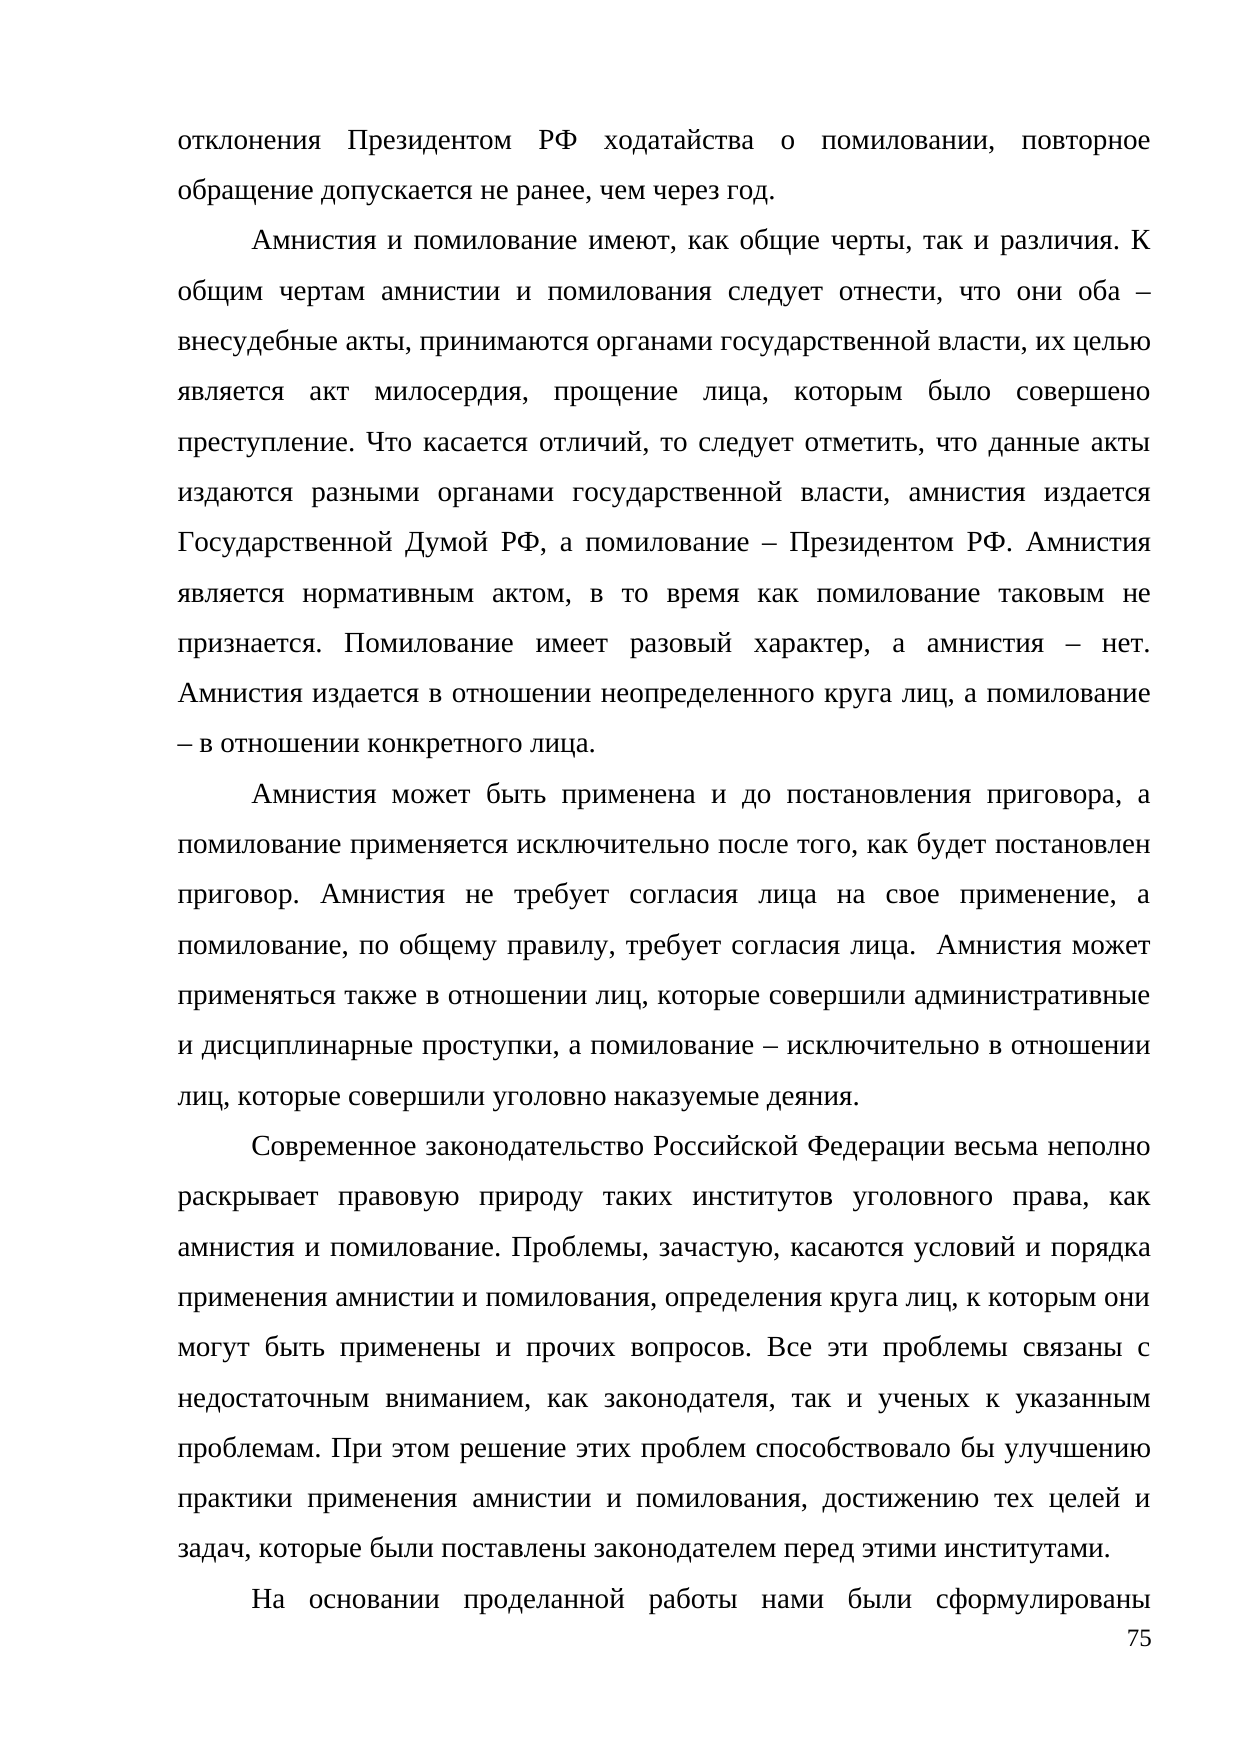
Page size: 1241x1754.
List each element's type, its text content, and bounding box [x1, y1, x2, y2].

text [177, 1581, 1152, 1614]
text Современное законодательство Российской Федерации весьма неполно раскрывает правовую природу таких институтов уголовного права, как амнистия и помилование. Проблемы, зачастую, касаются условий и порядка применения амнистии и помилования, определения круга лиц, к которым они могут быть применены и прочих вопросов. Все эти проблемы связаны с недостаточным вниманием, как законодателя, так и ученых к указанным проблемам. При этом решение этих проблем способствовало бы улучшению практики применения амнистии и помилования, достижению тех целей и задач, которые были поставлены законодателем перед этими институтами. [177, 1128, 1152, 1564]
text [177, 122, 1152, 206]
text Амнистия и помилование имеют, как общие черты, так и различия. К общим чертам амнистии и помилования следует отнести, что они оба – внесудебные акты, принимаются органами государственной власти, их целью является акт милосердия, прощение лица, которым было совершено преступление. Что касается отличий, то следует отметить, что данные акты издаются разными органами государственной власти, амнистия издается Государственной Думой РФ, а помилование – Президентом РФ. Амнистия является нормативным актом, в то время как помилование таковым не признается. Помилование имеет разовый характер, а амнистия – нет. Амнистия издается в отношении неопределенного круга лиц, а помилование – в отношении конкретного лица. [177, 222, 1152, 759]
text Амнистия может быть применена и до постановления приговора, а помилование применяется исключительно после того, как будет постановлен приговор. Амнистия не требует согласия лица на свое применение, а помилование, по общему правилу, требует согласия лица. Амнистия может применяться также в отношении лиц, которые совершили административные и дисциплинарные проступки, а помилование – исключительно в отношении лиц, которые совершили уголовно наказуемые деяния. [177, 776, 1152, 1111]
